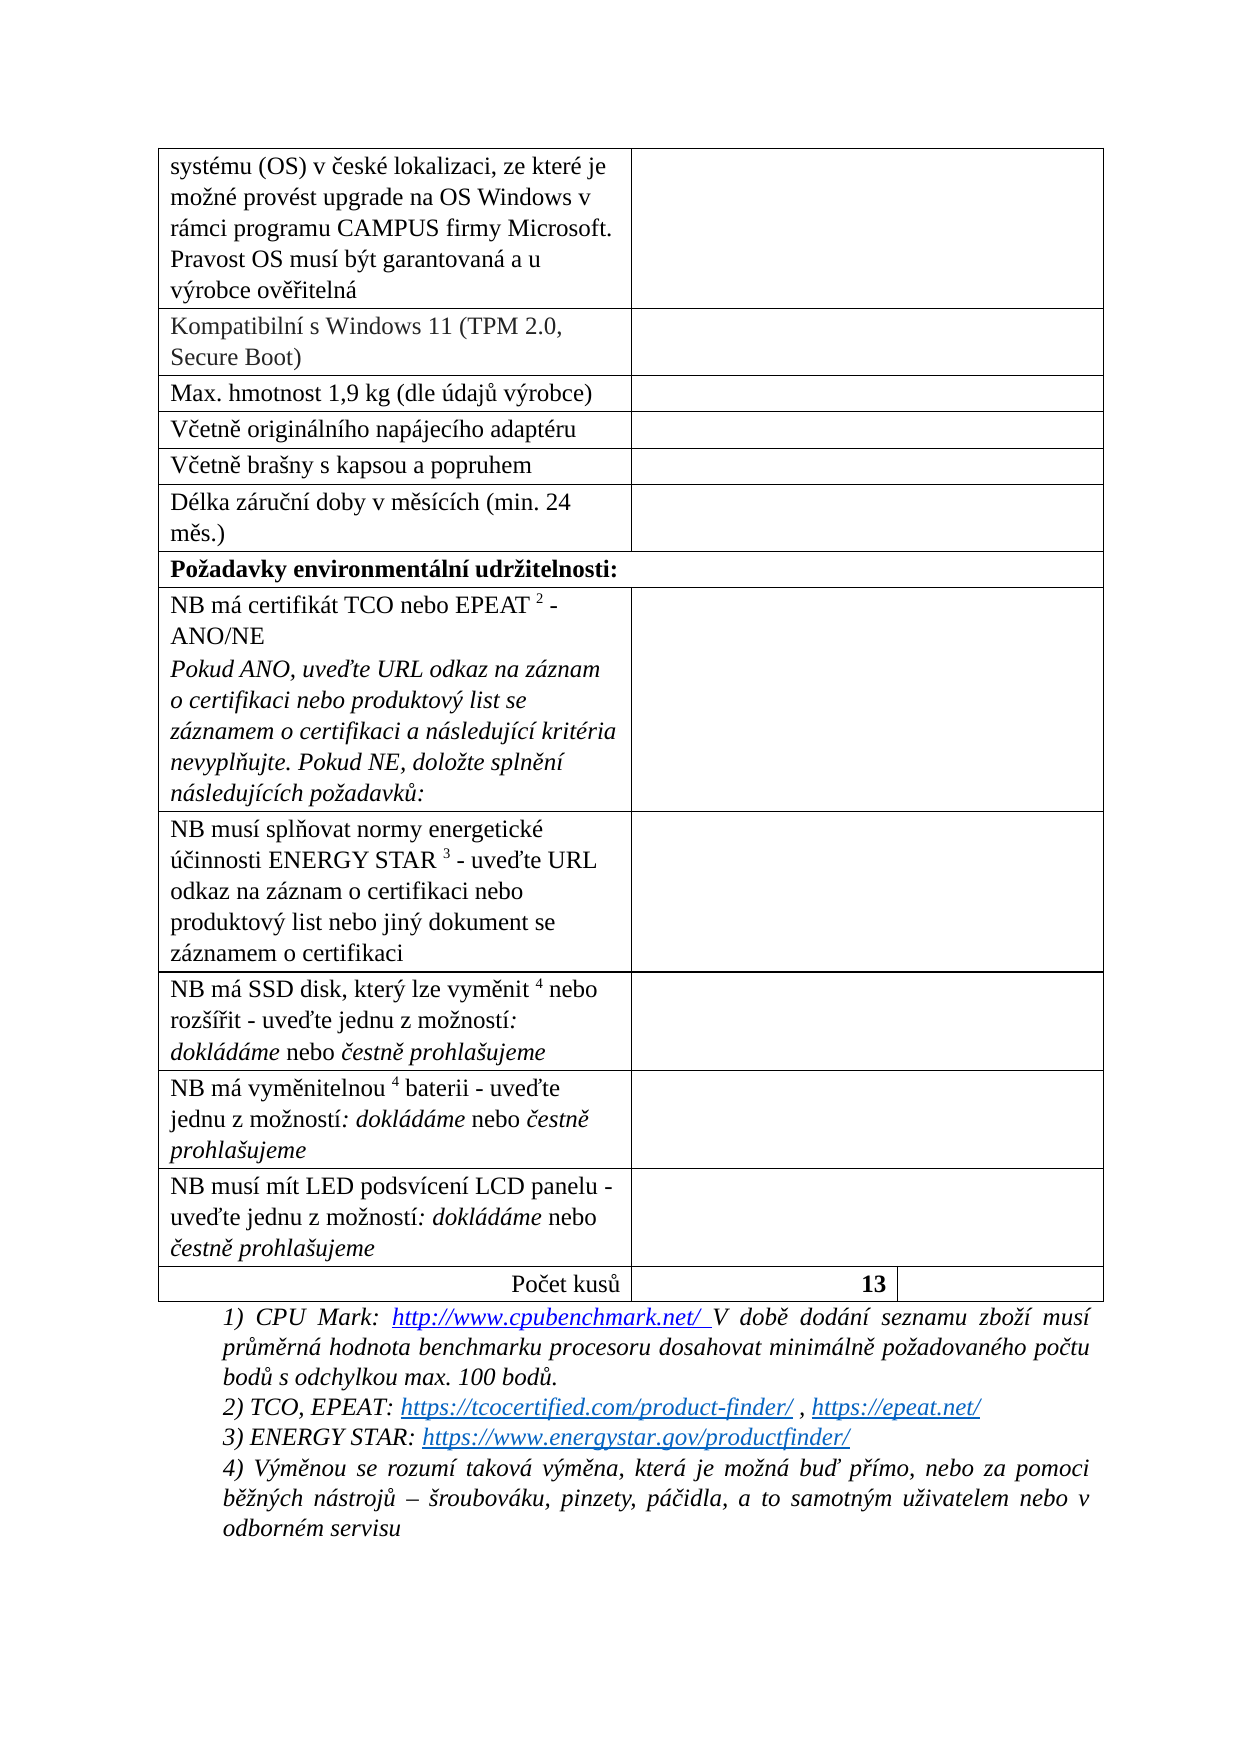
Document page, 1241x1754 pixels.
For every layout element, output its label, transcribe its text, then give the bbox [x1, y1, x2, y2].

table_cell NB má vyměnitelnou 4 baterii - uveďte jednu z možností: dokládáme nebo čestně prohlašujeme [159, 1071, 631, 1168]
table_cell Počet kusů [159, 1267, 631, 1301]
table_cell [632, 485, 1103, 551]
table_cell [632, 1169, 1103, 1266]
table_cell Kompatibilní s Windows 11 (TPM 2.0, Secure Boot) [159, 309, 631, 375]
table_cell 13 [632, 1267, 897, 1301]
list 1) CPU Mark: http://www.cpubenchmark.net/ V době dodání seznamu zboží musí průměrná hodnota benchmarku procesoru dosahovat minimálně požadovaného počtu bodů s odchylkou max. 100 bodů. [223, 1302, 1093, 1391]
table_cell Včetně brašny s kapsou a popruhem [159, 449, 631, 484]
table_cell [632, 149, 1103, 308]
table_cell NB musí splňovat normy energetické účinnosti ENERGY STAR 3 - uveďte URL odkaz na záznam o certifikaci nebo produktový list nebo jiný dokument se záznamem o certifikaci [159, 812, 631, 971]
table_cell NB musí mít LED podsvícení LCD panelu - uveďte jednu z možností: dokládáme nebo čestně prohlašujeme [159, 1169, 631, 1266]
table_cell Požadavky environmentální udržitelnosti: [159, 552, 1103, 587]
list 4) Výměnou se rozumí taková výměna, která je možná buď přímo, nebo za pomoci běžných nástrojů – šroubováku, pinzety, páčidla, a to samotným uživatelem nebo v odborném servisu [223, 1453, 1093, 1542]
list 2) TCO, EPEAT: https://tcocertified.com/product-finder/ , https://epeat.net/ [223, 1392, 1093, 1421]
table_cell [632, 309, 1103, 375]
table_cell [632, 973, 1103, 1069]
table_cell [632, 412, 1103, 447]
table_cell Max. hmotnost 1,9 kg (dle údajů výrobce) [159, 376, 631, 411]
table_cell Včetně originálního napájecího adaptéru [159, 412, 631, 447]
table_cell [159, 149, 631, 308]
list 3) ENERGY STAR: https://www.energystar.gov/productfinder/ [223, 1422, 1093, 1451]
table_cell [632, 449, 1103, 484]
table_cell [632, 588, 1103, 811]
table_cell [632, 812, 1103, 971]
table_cell [632, 1071, 1103, 1168]
table_cell Délka záruční doby v měsících (min. 24 měs.) [159, 485, 631, 551]
table_cell [898, 1267, 1103, 1301]
table_cell NB má SSD disk, který lze vyměnit 4 nebo rozšířit - uveďte jednu z možností: dokládáme nebo čestně prohlašujeme [159, 973, 631, 1069]
table_cell [632, 376, 1103, 411]
table_cell NB má certifikát TCO nebo EPEAT 2 - ANO/NE Pokud ANO, uveďte URL odkaz na záznam o certifikaci nebo produktový list se záznamem o certifikaci a následující kritéria nevyplňujte. Pokud NE, doložte splnění následujících požadavků: [159, 588, 631, 811]
